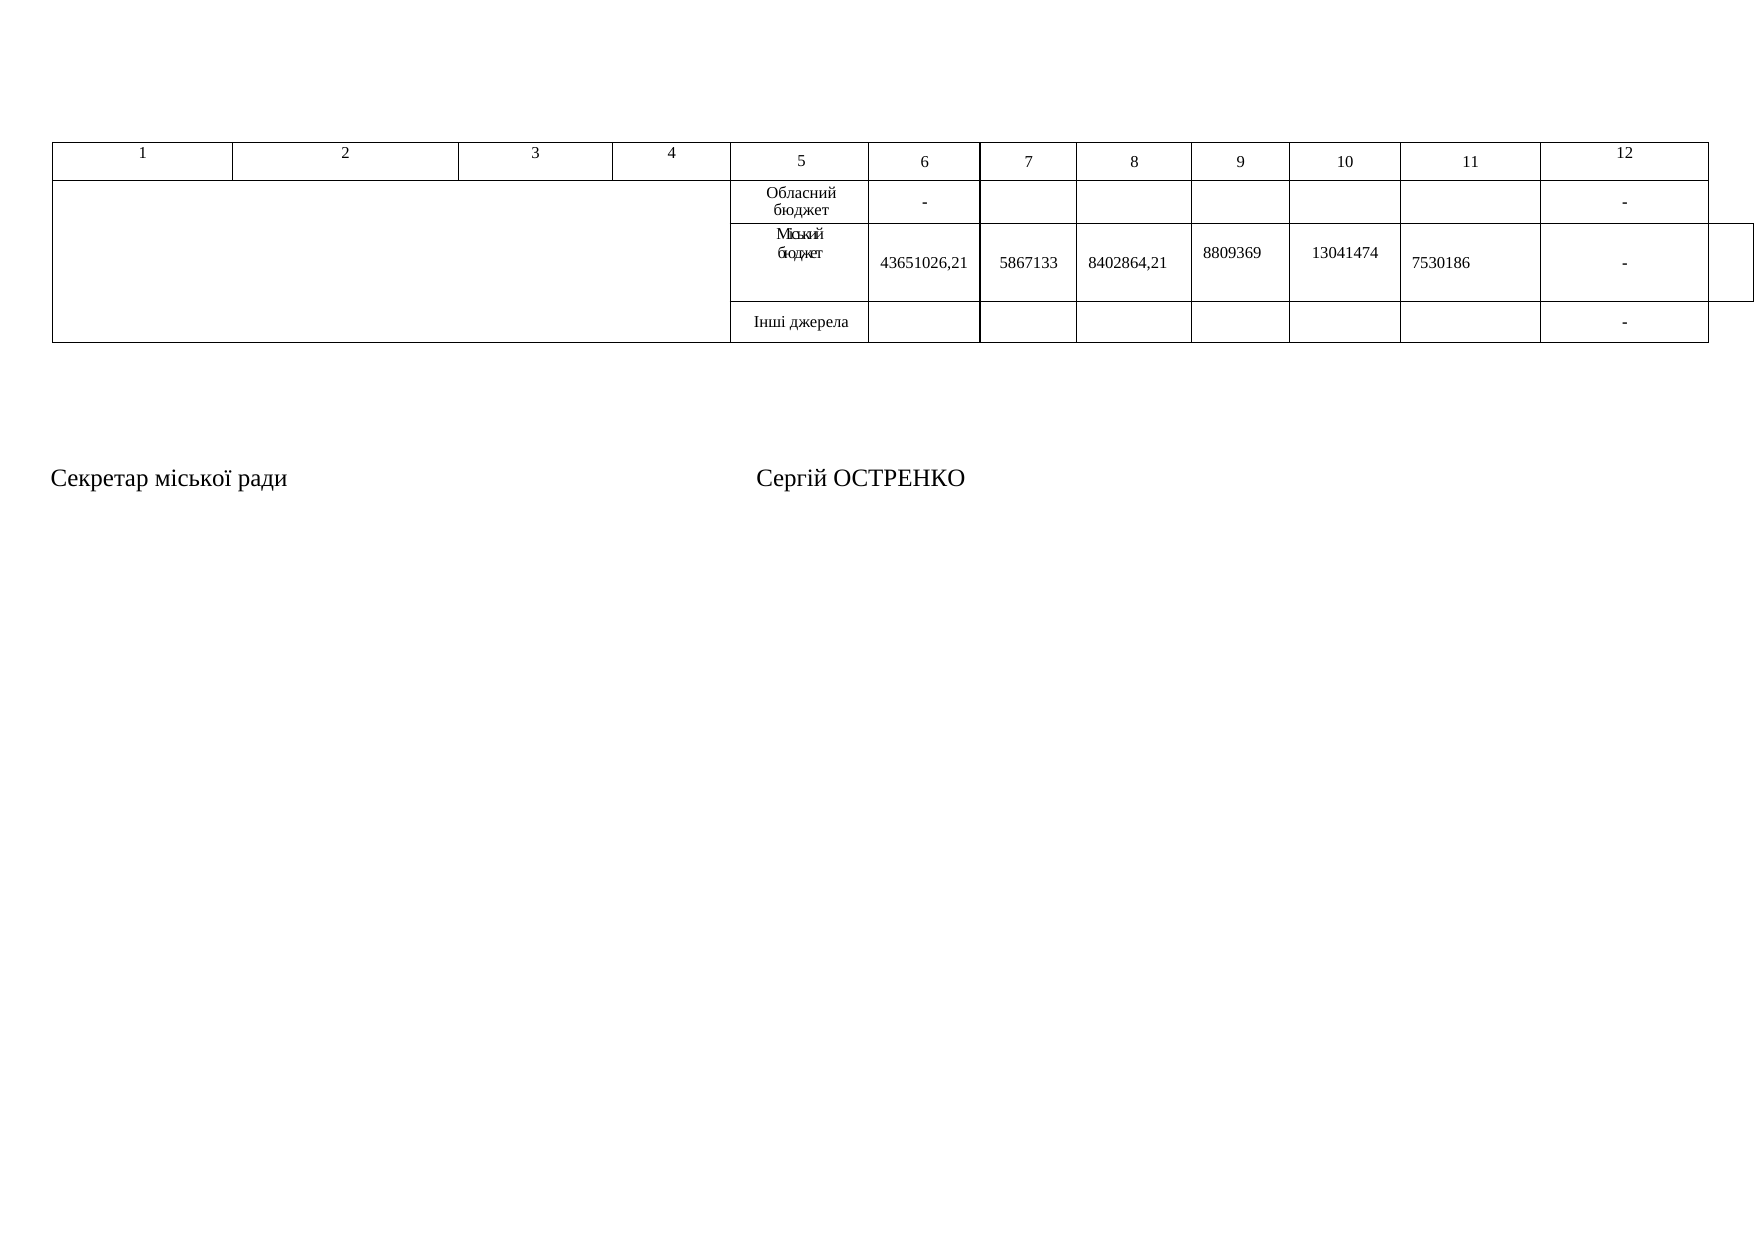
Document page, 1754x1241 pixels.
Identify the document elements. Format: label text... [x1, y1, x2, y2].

table_header 4 [613, 143, 730, 180]
table_cell [1401, 302, 1540, 342]
table_cell Інші джерела [731, 302, 868, 342]
text Секретар міської ради Сергій ОСТРЕНКО [25, 463, 1665, 492]
table_cell - [1541, 302, 1708, 342]
table_cell [1077, 181, 1191, 223]
table_cell [1401, 181, 1540, 223]
table_cell 43651026,21 [869, 224, 979, 301]
table_header 1 [53, 143, 232, 180]
table_cell - [1541, 181, 1708, 223]
table_cell Міський бюджет [731, 224, 868, 301]
table_cell [1290, 181, 1400, 223]
table_header 5 [731, 143, 868, 180]
table_header 7 [981, 143, 1076, 180]
table_cell 5867133 [981, 224, 1076, 301]
table_header 9 [1192, 143, 1289, 180]
table_cell [869, 302, 979, 342]
table_cell Обласний бюджет [731, 181, 868, 223]
table_header 6 [869, 143, 979, 180]
table_cell [981, 302, 1076, 342]
table_header 2 [233, 143, 458, 180]
table_cell [1192, 181, 1289, 223]
table_cell [981, 181, 1076, 223]
table_cell - [869, 181, 979, 223]
table_header 11 [1401, 143, 1540, 180]
table_cell [1290, 302, 1400, 342]
table_header 3 [459, 143, 612, 180]
table_cell - [1541, 224, 1708, 301]
table_header 12 [1541, 143, 1708, 180]
table_cell 8809369 [1192, 224, 1289, 301]
table_header 10 [1290, 143, 1400, 180]
table_cell - [1709, 224, 1753, 301]
table_cell 8402864,21 [1077, 224, 1191, 301]
table_header 8 [1077, 143, 1191, 180]
table_cell 13041474 [1290, 224, 1400, 301]
table_cell 7530186 [1401, 224, 1540, 301]
table_cell [1192, 302, 1289, 342]
table_cell [1077, 302, 1191, 342]
